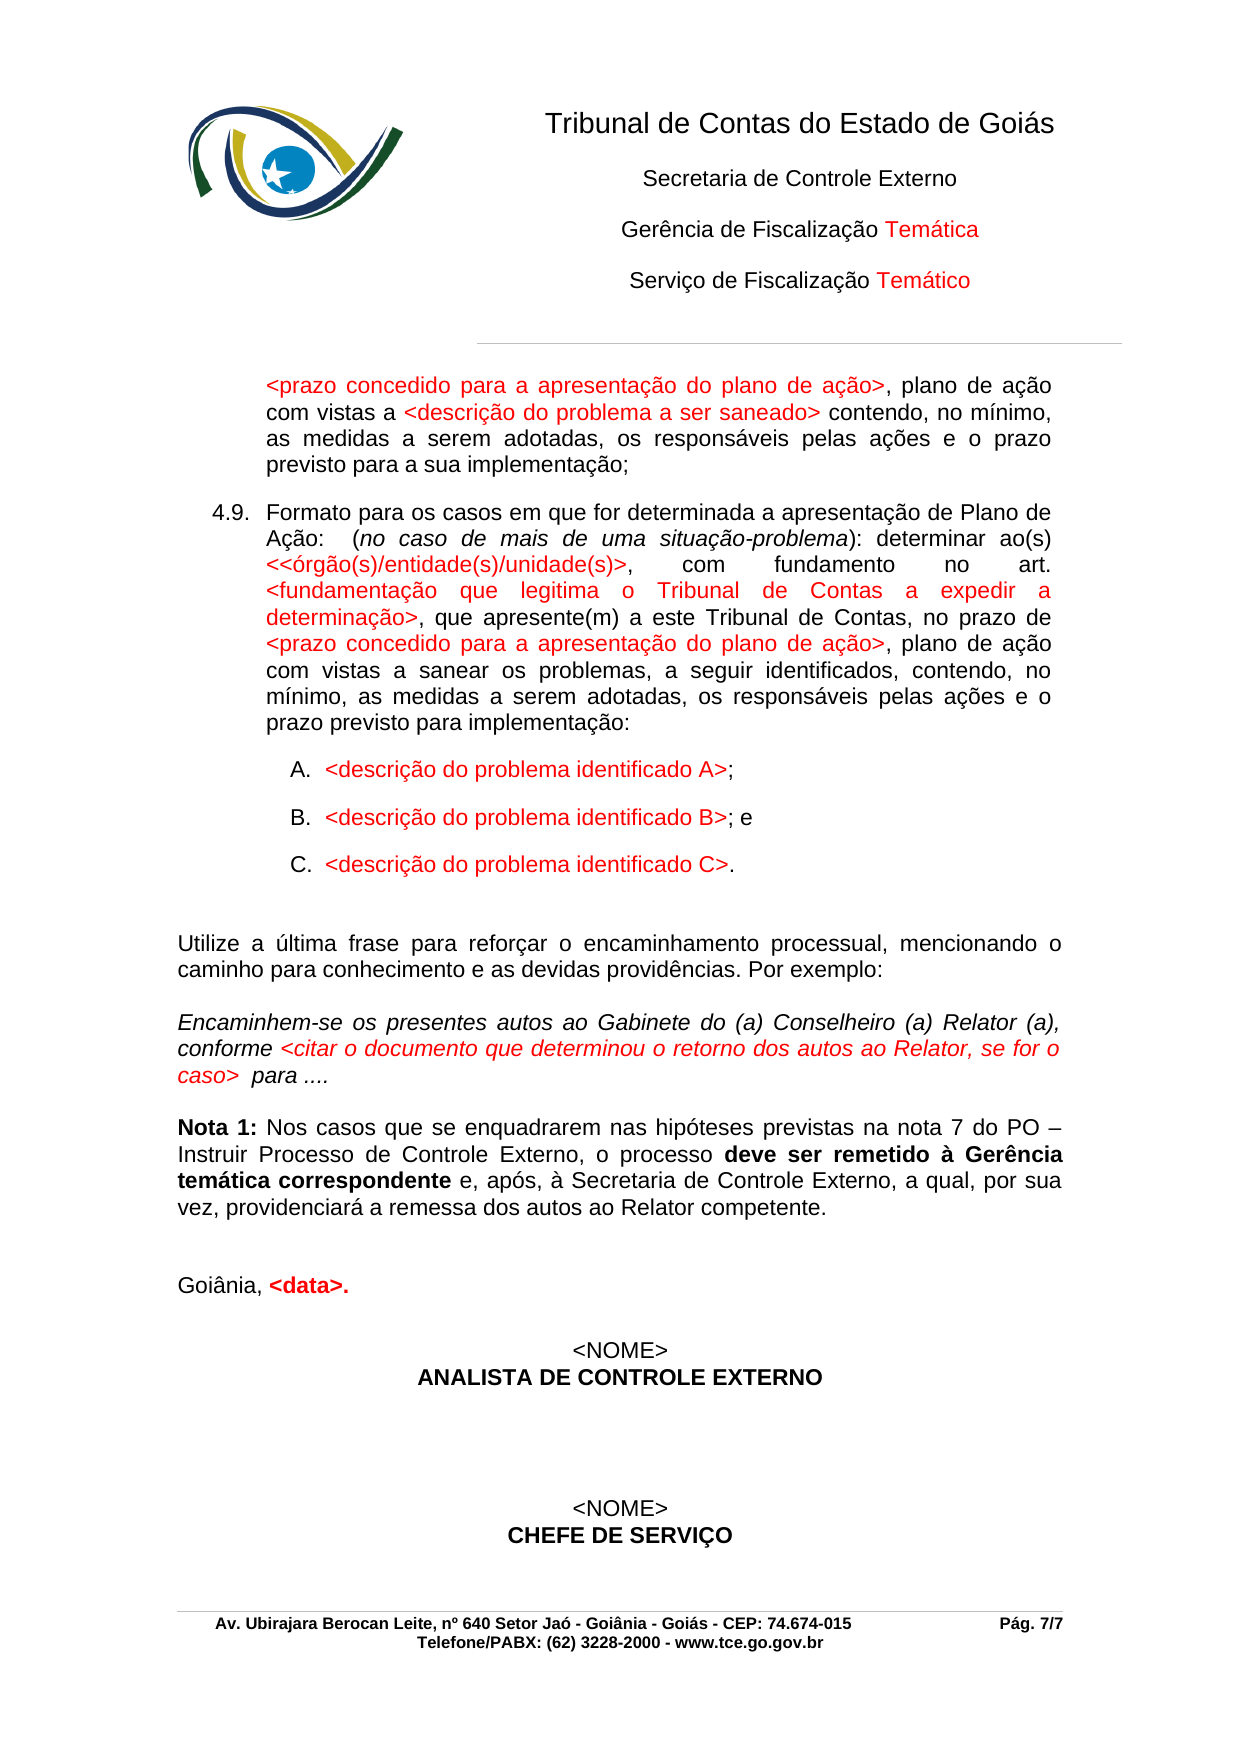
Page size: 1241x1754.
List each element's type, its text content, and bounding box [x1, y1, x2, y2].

text Utilize a última frase para reforçar o encaminhamento processual, mencionando o caminho para conhecimento e as devidas providências. Por exemplo: [177, 930, 1063, 983]
list Formato para os casos em que for determinada a apresentação de Plano de Ação: (no caso de mais de uma situação-problema): determinar ao(s) <<órgão(s)/entidade(s)/unidade(s)>, com fundamento no art. <fundamentação que legitima o Tribunal de Contas a expedir a determinação>, que apresente(m) a este Tribunal de Contas, no prazo de <prazo concedido para a apresentação do plano de ação>, plano de ação com vistas a sanear os problemas, a seguir identificados, contendo, no mínimo, as medidas a serem adotadas, os responsáveis pelas ações e o prazo previsto para implementação: [250, 498, 1052, 736]
text ANALISTA DE CONTROLE EXTERNO [177, 1363, 1063, 1390]
text <NOME> [177, 1495, 1063, 1522]
picture [188, 106, 405, 223]
text Goiânia, <data>. [177, 1272, 1063, 1299]
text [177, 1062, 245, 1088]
text <NOME> [177, 1337, 1063, 1363]
text Encaminhem-se os presentes autos ao Gabinete do (a) Conselheiro (a) Relator (a), conforme <citar o documento que determinou o retorno dos autos ao Relator, se for o caso> para .... [280, 1009, 1063, 1088]
list <descrição do problema identificado C>. [290, 851, 1063, 877]
list <descrição do problema identificado A>; [290, 756, 1063, 783]
text CHEFE DE SERVIÇO [177, 1522, 1063, 1548]
text Nota 1: Nos casos que se enquadrarem nas hipóteses previstas na nota 7 do PO – Instruir Processo de Controle Externo, o processo deve ser remetido à Gerência temática correspondente e, após, à Secretaria de Controle Externo, a qual, por sua vez, providenciará a remessa dos autos ao Relator competente. [177, 1114, 1063, 1220]
list <descrição do problema identificado B>; e [290, 804, 1063, 830]
